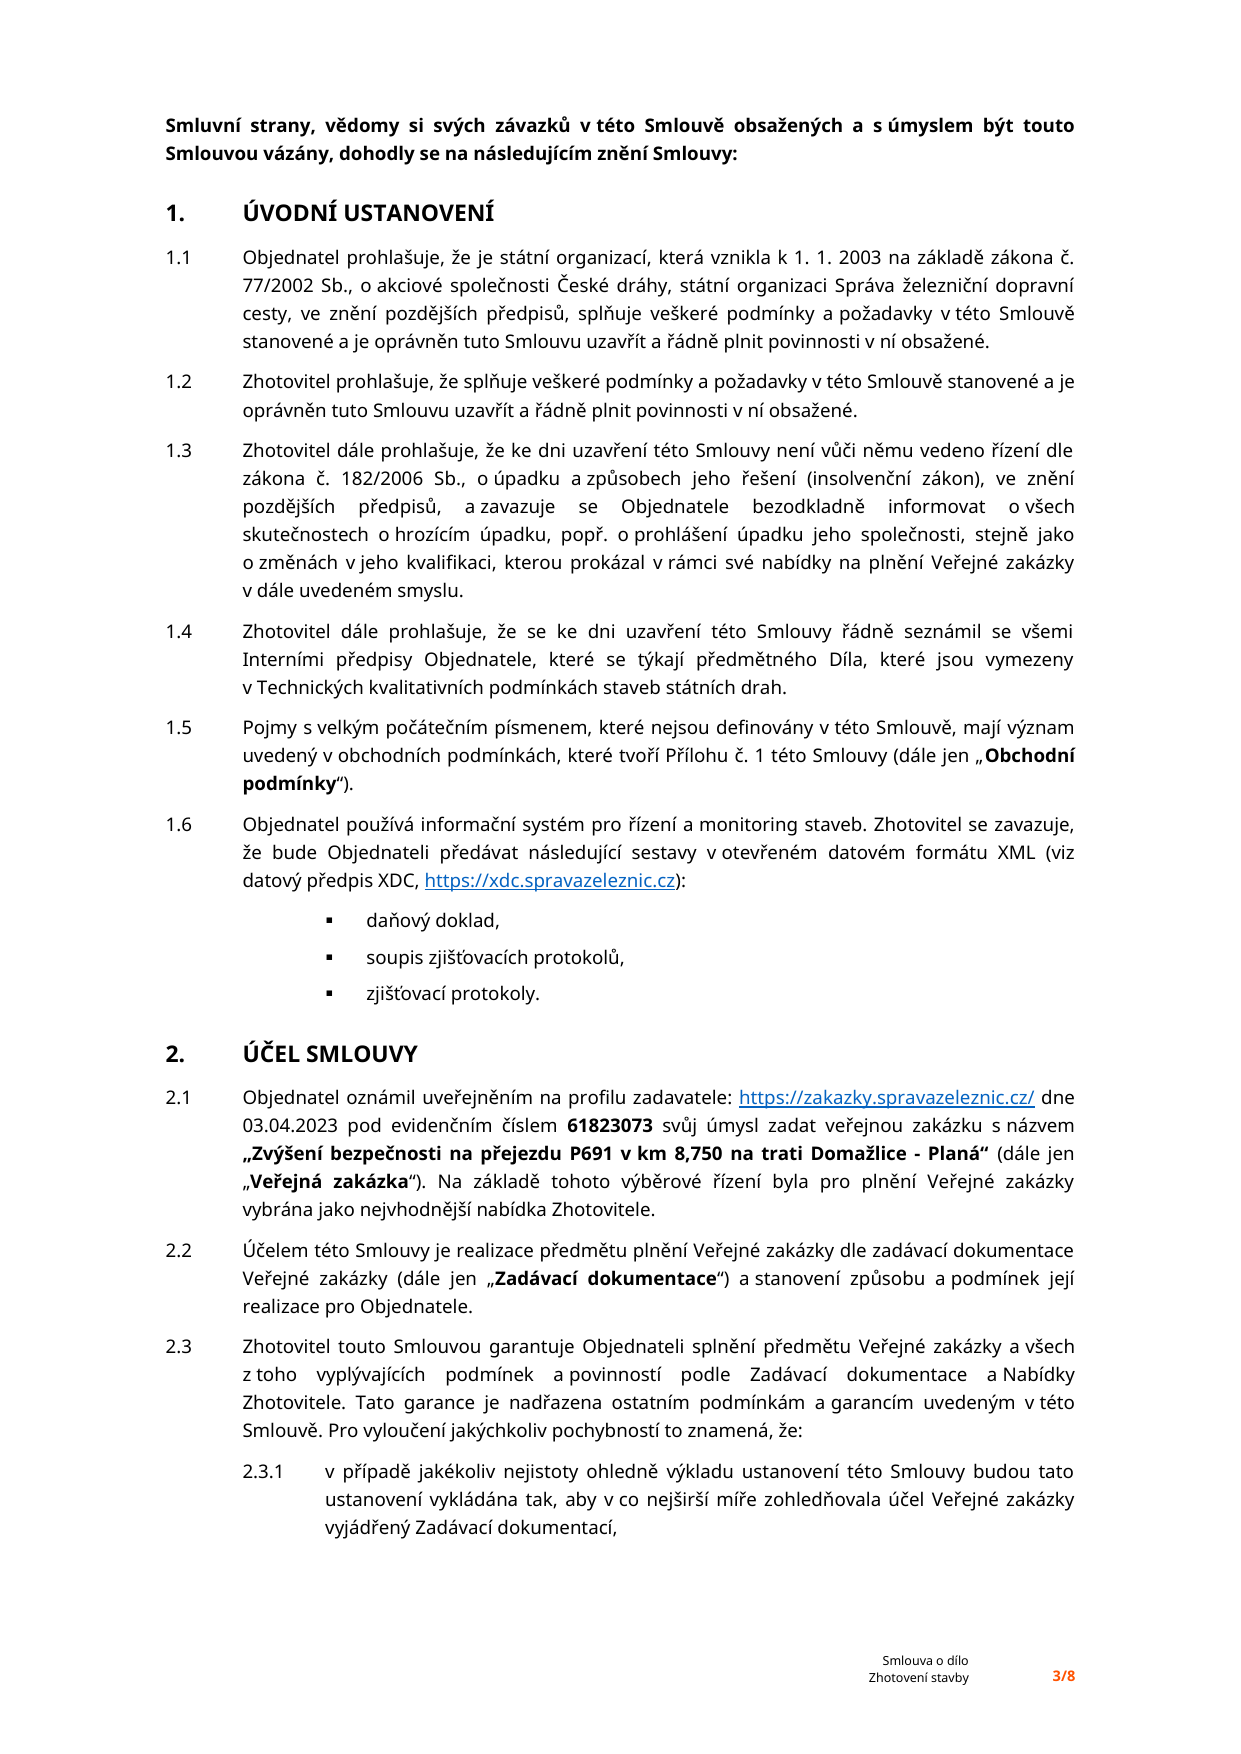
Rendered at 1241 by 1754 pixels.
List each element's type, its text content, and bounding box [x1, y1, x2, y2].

text Smluvní strany, vědomy si svých závazků v této Smlouvě obsažených a s úmyslem být touto Smlouvou vázány, dohodly se na následujícím znění Smlouvy: [165, 112, 1075, 166]
text Zhotovitel prohlašuje, že splňuje veškeré podmínky a požadavky v této Smlouvě stanovené a je oprávněn tuto Smlouvu uzavřít a řádně plnit povinnosti v ní obsažené. [165, 369, 1075, 422]
text ÚVODNÍ USTANOVENÍ [165, 197, 1075, 229]
text Pojmy s velkým počátečním písmenem, které nejsou definovány v této Smlouvě, mají význam uvedený v obchodních podmínkách, které tvoří Přílohu č. 1 této Smlouvy (dále jen „Obchodní podmínky“). [165, 714, 1075, 796]
text Zhotovitel touto Smlouvou garantuje Objednateli splnění předmětu Veřejné zakázky a všech z toho vyplývajících podmínek a povinností podle Zadávací dokumentace a Nabídky Zhotovitele. Tato garance je nadřazena ostatním podmínkám a garancím uvedeným v této Smlouvě. Pro vyloučení jakýchkoliv pochybností to znamená, že: [165, 1334, 1075, 1443]
text ÚČEL SMLOUVY [165, 1038, 1075, 1069]
text zjišťovací protokoly. [325, 980, 1075, 1006]
text Zhotovitel dále prohlašuje, že ke dni uzavření této Smlouvy není vůči němu vedeno řízení dle zákona č. 182/2006 Sb., o úpadku a způsobech jeho řešení (insolvenční zákon), ve znění pozdějších předpisů, a zavazuje se Objednatele bezodkladně informovat o všech skutečnostech o hrozícím úpadku, popř. o prohlášení úpadku jeho společnosti, stejně jako o změnách v jeho kvalifikaci, kterou prokázal v rámci své nabídky na plnění Veřejné zakázky v dále uvedeném smyslu. [165, 437, 1075, 603]
text Zhotovitel dále prohlašuje, že se ke dni uzavření této Smlouvy řádně seznámil se všemi Interními předpisy Objednatele, které se týkají předmětného Díla, které jsou vymezeny v Technických kvalitativních podmínkách staveb státních drah. [165, 618, 1075, 699]
text v případě jakékoliv nejistoty ohledně výkladu ustanovení této Smlouvy budou tato ustanovení vykládána tak, aby v co nejširší míře zohledňovala účel Veřejné zakázky vyjádřený Zadávací dokumentací, [242, 1458, 1075, 1540]
text daňový doklad, [325, 908, 1075, 933]
text Objednatel oznámil uveřejněním na profilu zadavatele: https://zakazky.spravazeleznic.cz/ dne 03.04.2023 pod evidenčním číslem 61823073 svůj úmysl zadat veřejnou zakázku s názvem „Zvýšení bezpečnosti na přejezdu P691 v km 8,750 na trati Domažlice - Planá“ (dále jen „Veřejná zakázka“). Na základě tohoto výběrové řízení byla pro plnění Veřejné zakázky vybrána jako nejvhodnější nabídka Zhotovitele. [165, 1084, 1075, 1222]
text soupis zjišťovacích protokolů, [325, 944, 1075, 969]
text Objednatel prohlašuje, že je státní organizací, která vznikla k 1. 1. 2003 na základě zákona č. 77/2002 Sb., o akciové společnosti České dráhy, státní organizaci Správa železniční dopravní cesty, ve znění pozdějších předpisů, splňuje veškeré podmínky a požadavky v této Smlouvě stanovené a je oprávněn tuto Smlouvu uzavřít a řádně plnit povinnosti v ní obsažené. [165, 244, 1075, 354]
text Účelem této Smlouvy je realizace předmětu plnění Veřejné zakázky dle zadávací dokumentace Veřejné zakázky (dále jen „Zadávací dokumentace“) a stanovení způsobu a podmínek její realizace pro Objednatele. [165, 1237, 1075, 1319]
text Objednatel používá informační systém pro řízení a monitoring staveb. Zhotovitel se zavazuje, že bude Objednateli předávat následující sestavy v otevřeném datovém formátu XML (viz datový předpis XDC, https://xdc.spravazeleznic.cz): [165, 811, 1075, 893]
